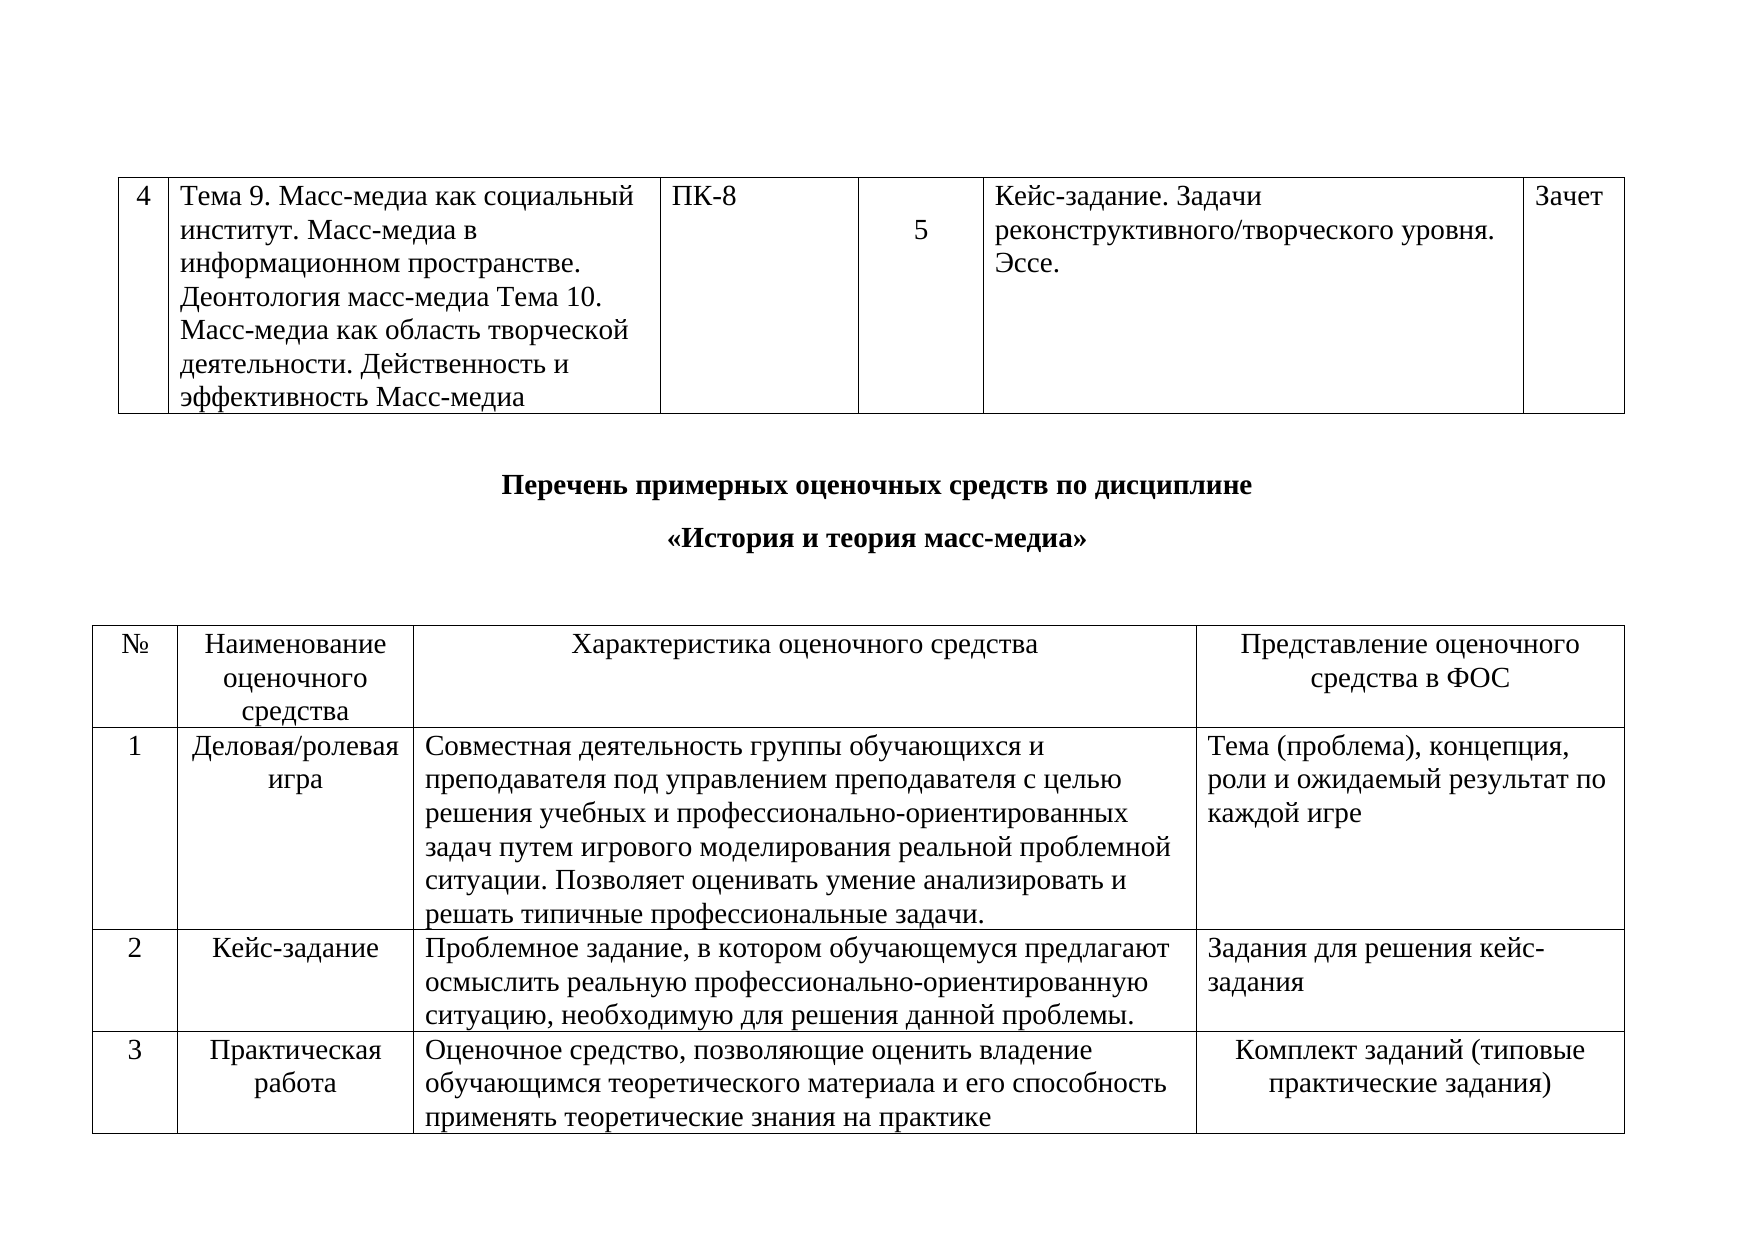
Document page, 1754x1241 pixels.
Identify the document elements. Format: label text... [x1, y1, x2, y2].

table_cell Практическая работа [178, 1032, 413, 1133]
table_cell Тема 9. Масс-медиа как социальный институт. Масс-медиа в информационном пространстве. Деонтология масс-медиа Тема 10. Масс-медиа как область творческой деятельности. Действенность и эффективность Масс-медиа [169, 178, 660, 413]
table_cell Деловая/ролевая игра [178, 728, 413, 929]
table_cell Тема (проблема), концепция, роли и ожидаемый результат по каждой игре [1197, 728, 1624, 929]
table_cell ПК-8 [661, 178, 858, 413]
table_cell Кейс-задание [178, 930, 413, 1031]
table_cell 1 [93, 728, 177, 929]
table_header № [93, 626, 177, 727]
text Перечень примерных оценочных средств по дисциплине [118, 467, 1636, 500]
table_cell 2 [93, 930, 177, 1031]
table_header Наименование оценочного средства [178, 626, 413, 727]
table_cell Оценочное средство, позволяющие оценить владение обучающимся теоретического материала и его способность применять теоретические знания на практике [414, 1032, 1196, 1133]
table_cell 3 [93, 1032, 177, 1133]
table_cell Комплект заданий (типовые практические задания) [1197, 1032, 1624, 1133]
table_cell Зачет [1524, 178, 1624, 413]
table_cell Проблемное задание, в котором обучающемуся предлагают осмыслить реальную профессионально-ориентированную ситуацию, необходимую для решения данной проблемы. [414, 930, 1196, 1031]
table_cell Кейс-задание. Задачи реконструктивного/творческого уровня. Эссе. [984, 178, 1523, 413]
text «История и теория масс-медиа» [118, 520, 1636, 553]
table_cell Совместная деятельность группы обучающихся и преподавателя под управлением преподавателя с целью решения учебных и профессионально-ориентированных задач путем игрового моделирования реальной проблемной ситуации. Позволяет оценивать умение анализировать и решать типичные профессиональные задачи. [414, 728, 1196, 929]
table_header Представление оценочного средства в ФОС [1197, 626, 1624, 727]
table_header Характеристика оценочного средства [414, 626, 1196, 727]
table_cell 4 [119, 178, 168, 413]
table_cell 5 [859, 178, 983, 413]
table_cell Задания для решения кейс-задания [1197, 930, 1624, 1031]
